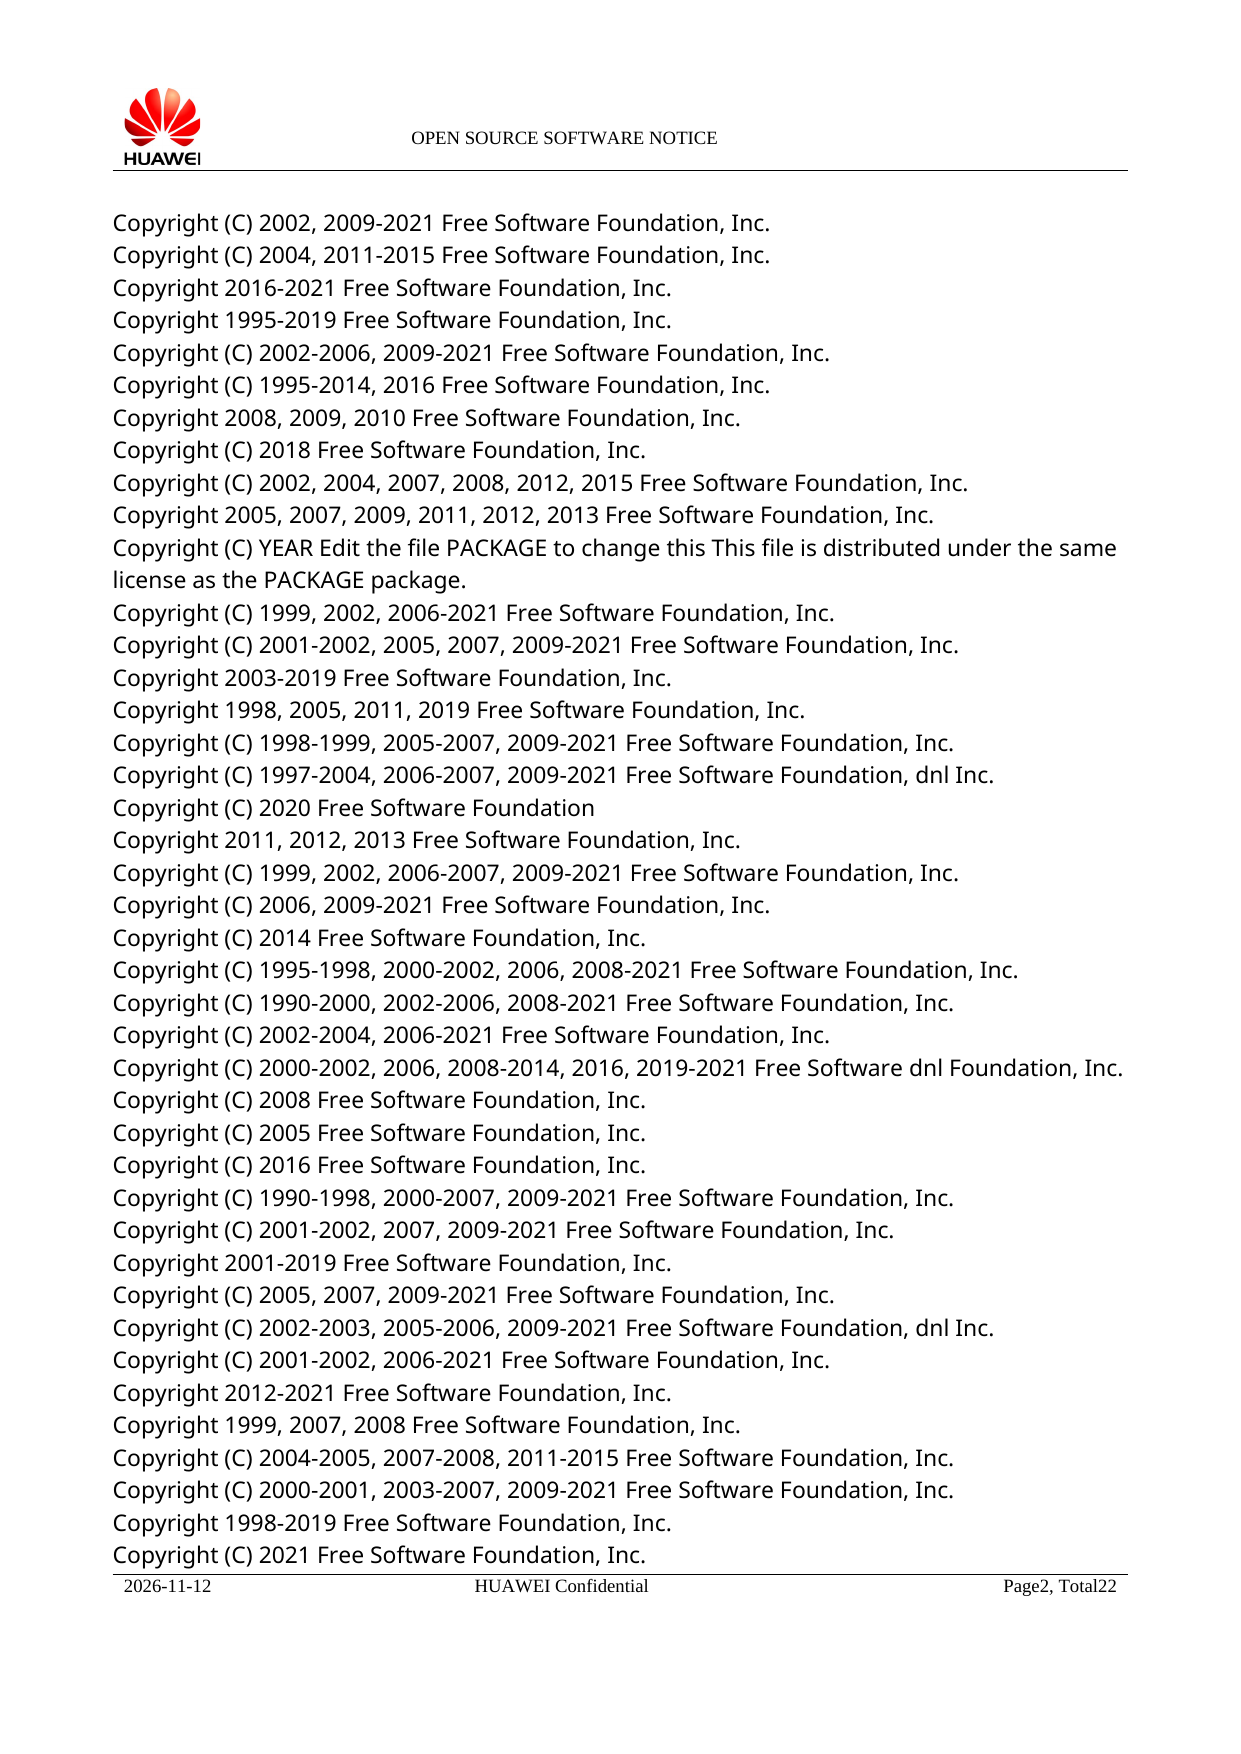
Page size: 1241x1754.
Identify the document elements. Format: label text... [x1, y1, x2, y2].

picture [124, 88, 201, 165]
